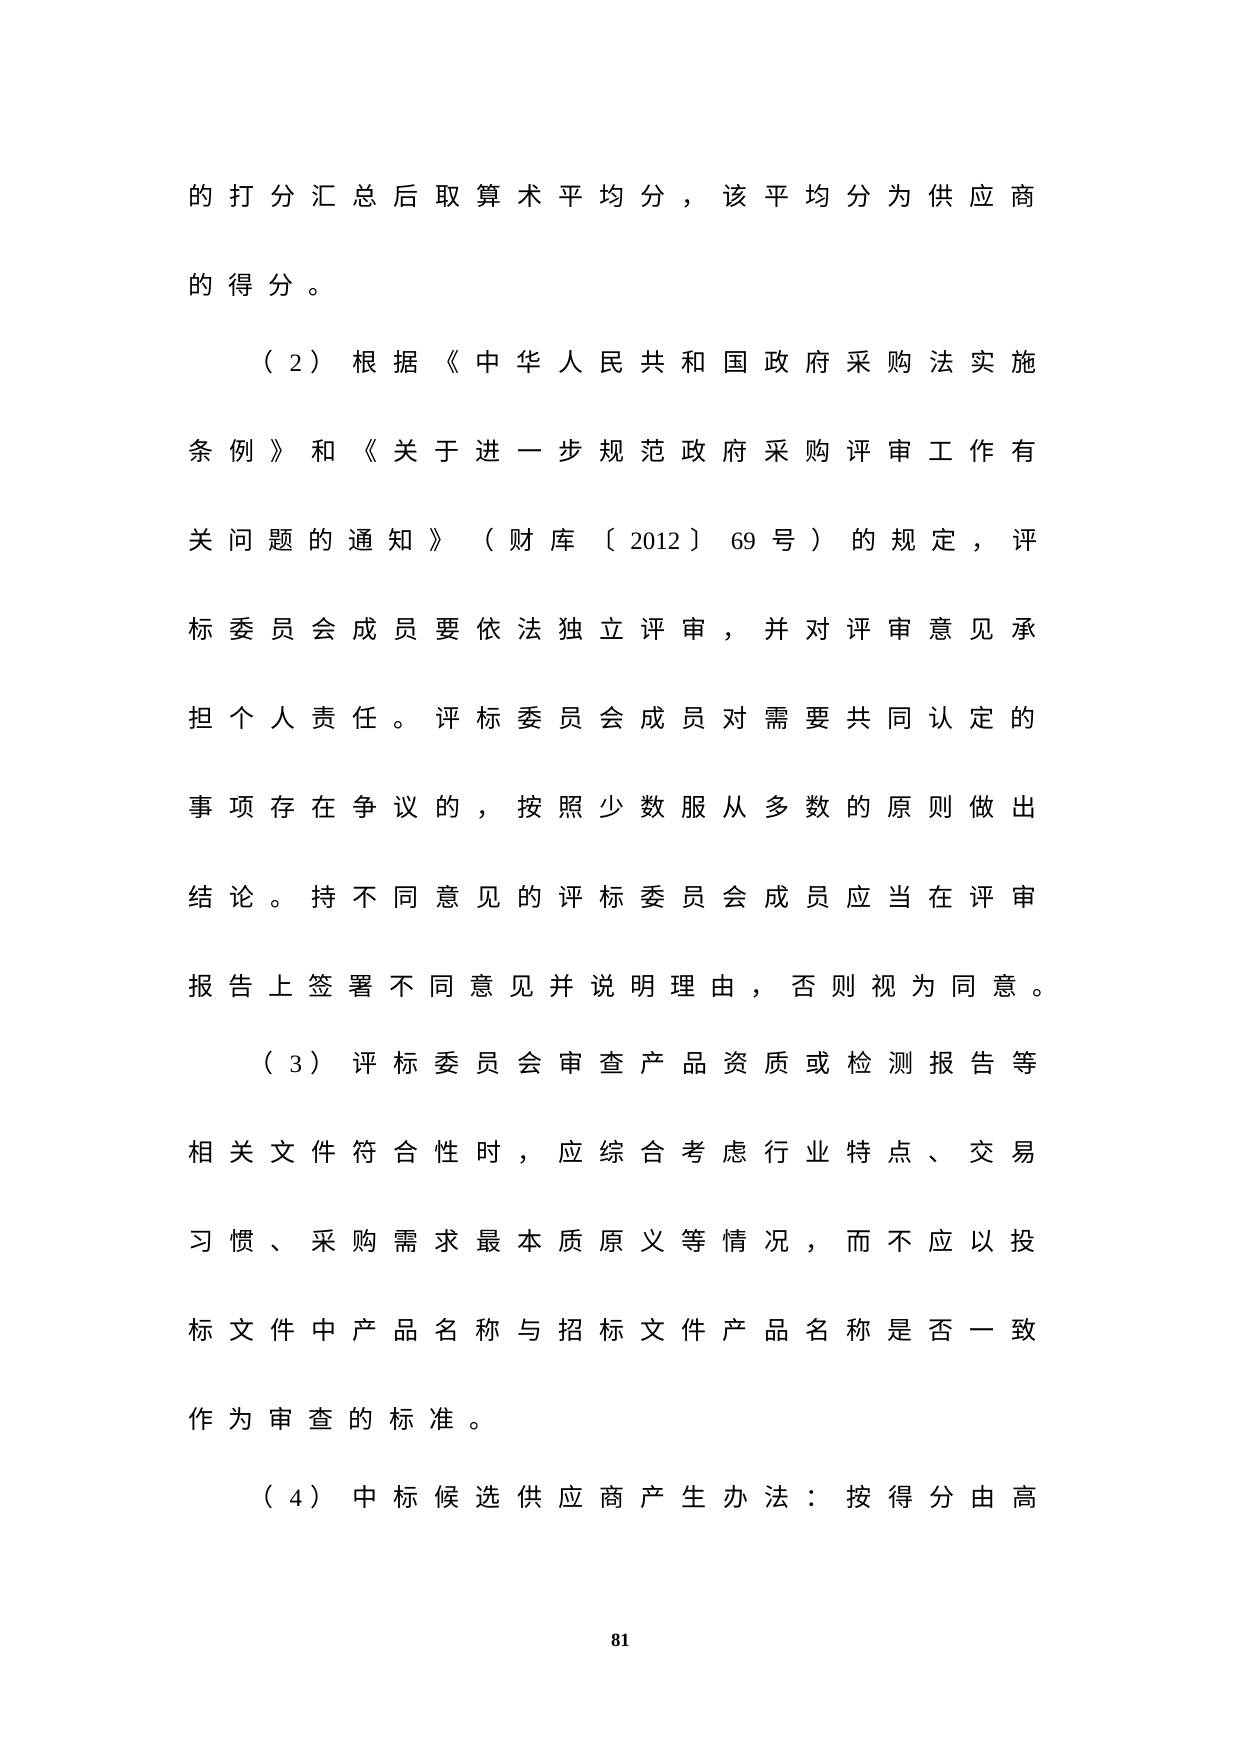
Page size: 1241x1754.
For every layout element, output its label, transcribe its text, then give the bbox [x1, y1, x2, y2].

text （2）根据《中华人民共和国政府采购法实施条例》和《关于进一步规范政府采购评审工作有关问题的通知》（财库〔2012〕69号）的规定，评标委员会成员要依法独立评审，并对评审意见承担个人责任。评标委员会成员对需要共同认定的事项存在争议的，按照少数服从多数的原则做出结论。持不同意见的评标委员会成员应当在评审报告上签署不同意见并说明理由，否则视为同意。 [188, 331, 1052, 1014]
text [188, 1466, 1052, 1525]
text （3）评标委员会审查产品资质或检测报告等相关文件符合性时，应综合考虑行业特点、交易习惯、采购需求最本质原义等情况，而不应以投标文件中产品名称与招标文件产品名称是否一致作为审查的标准。 [188, 1032, 1052, 1448]
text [188, 164, 1052, 313]
